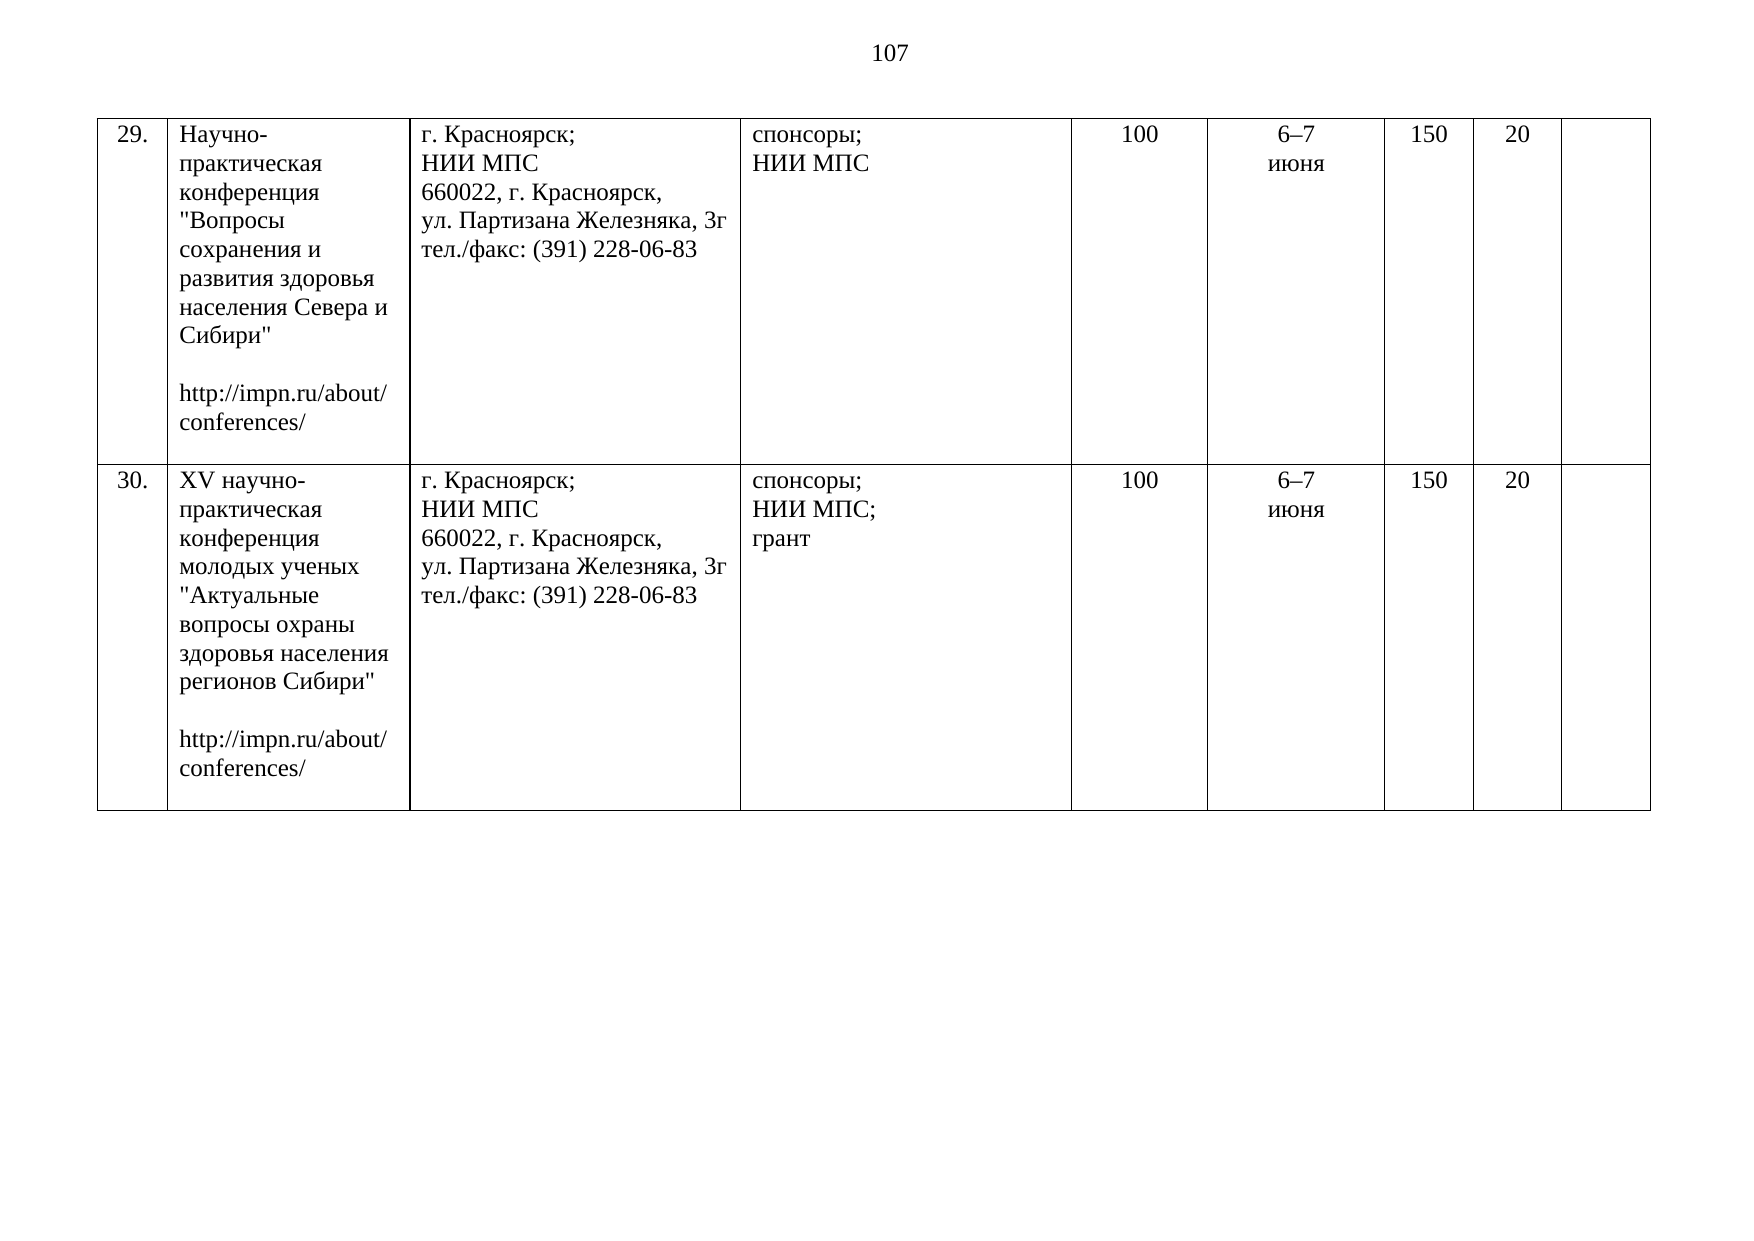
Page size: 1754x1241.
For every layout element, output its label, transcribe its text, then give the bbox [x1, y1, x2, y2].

table_cell 100 [1072, 465, 1207, 810]
table_cell 100 [1072, 119, 1207, 464]
table_cell г. Красноярск; НИИ МПС 660022, г. Красноярск, ул. Партизана Железняка, 3г тел./факс: (391) 228-06-83 [411, 119, 740, 464]
table_cell 20 [1474, 465, 1561, 810]
table_cell г. Красноярск; НИИ МПС 660022, г. Красноярск, ул. Партизана Железняка, 3г тел./факс: (391) 228-06-83 [411, 465, 740, 810]
table_cell [1562, 465, 1650, 810]
table_cell спонсоры; НИИ МПС; грант [741, 465, 1071, 810]
table_cell спонсоры; НИИ МПС [741, 119, 1071, 464]
table_cell 150 [1385, 465, 1473, 810]
table_cell [1562, 119, 1650, 464]
table_cell 6–7 июня [1208, 465, 1384, 810]
table_cell 20 [1474, 119, 1561, 464]
table_cell 150 [1385, 119, 1473, 464]
table_cell 29. [98, 119, 167, 464]
table_cell 30. [98, 465, 167, 810]
table_cell 6–7 июня [1208, 119, 1384, 464]
